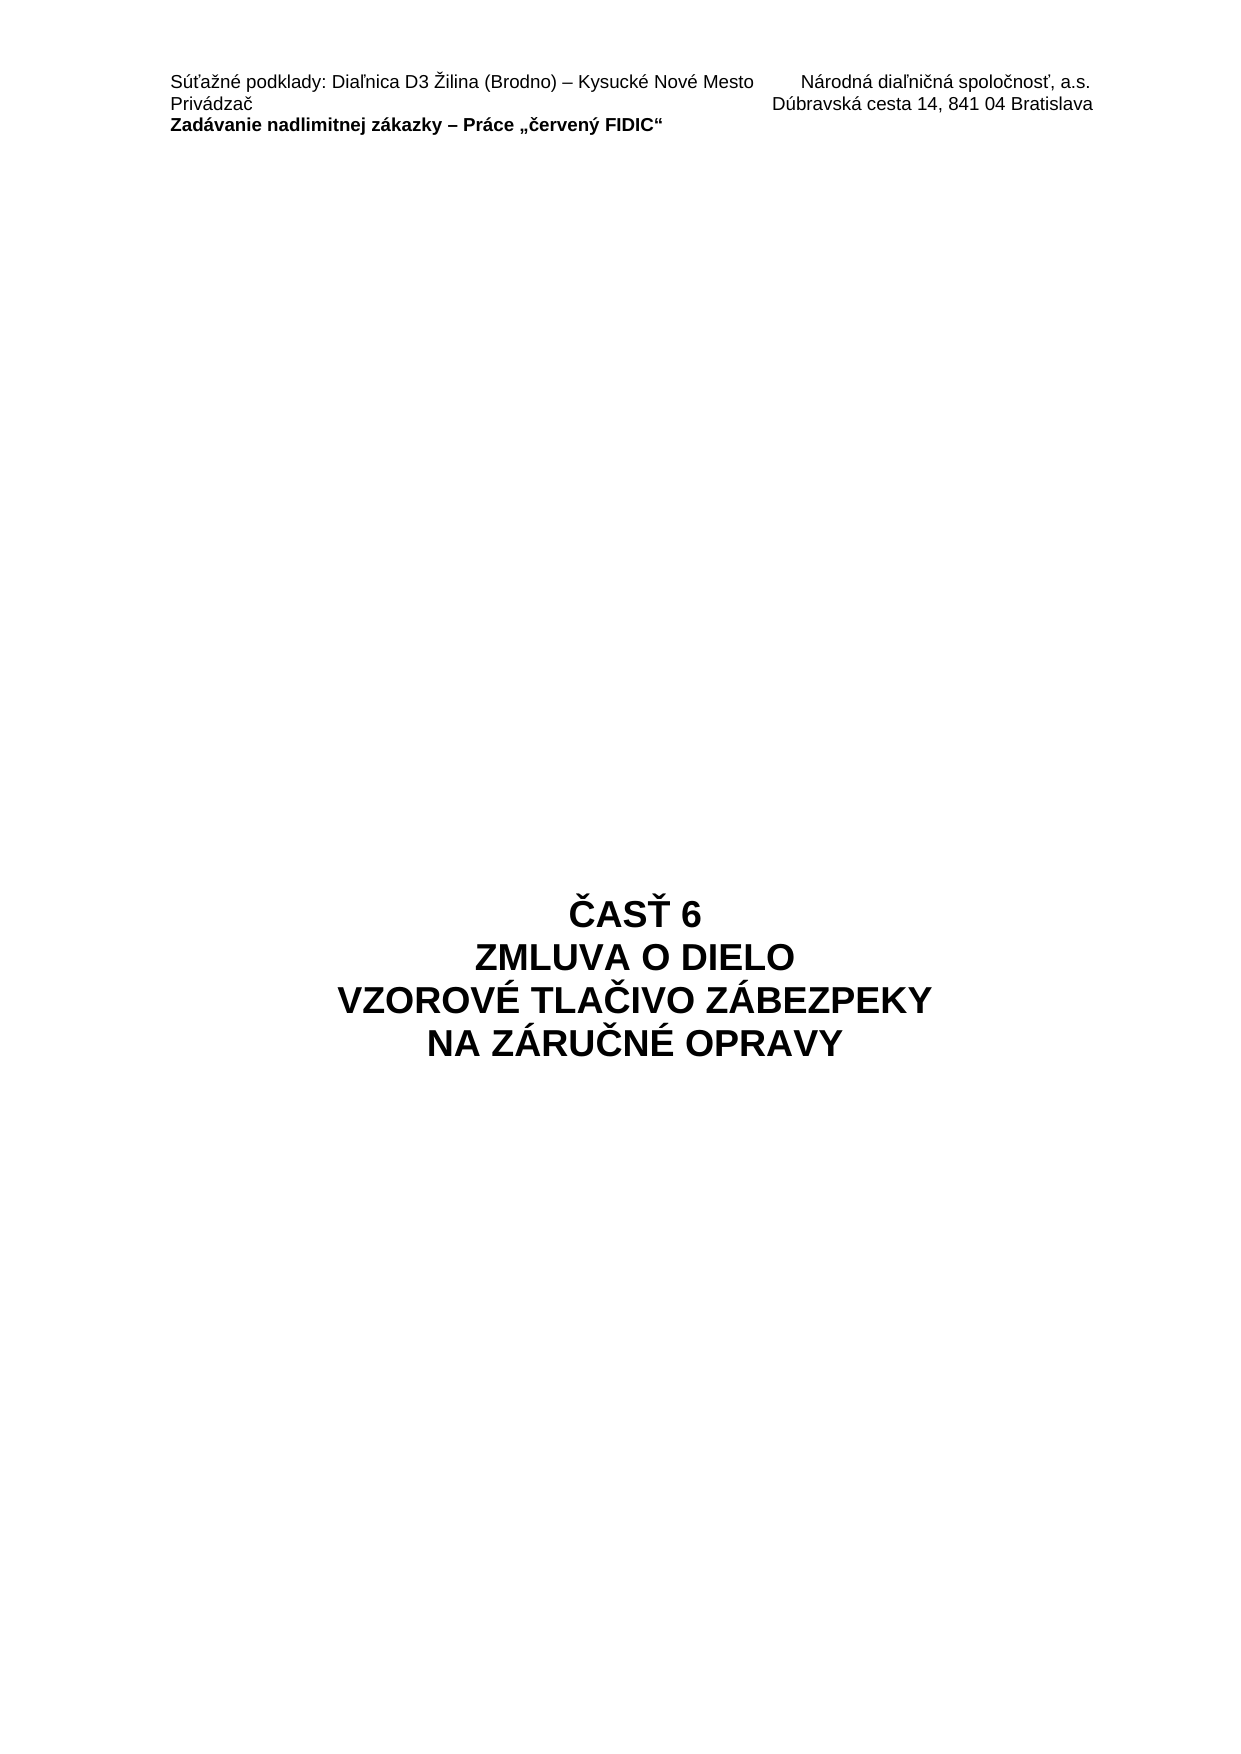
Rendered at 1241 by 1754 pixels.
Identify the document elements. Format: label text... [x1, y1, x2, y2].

text Zmluva o Dielo [148, 935, 1122, 978]
text časť 6 [148, 892, 1122, 935]
text na záručné opravy [148, 1022, 1122, 1065]
text Vzorové tlačivo zábezpeky [148, 978, 1122, 1022]
